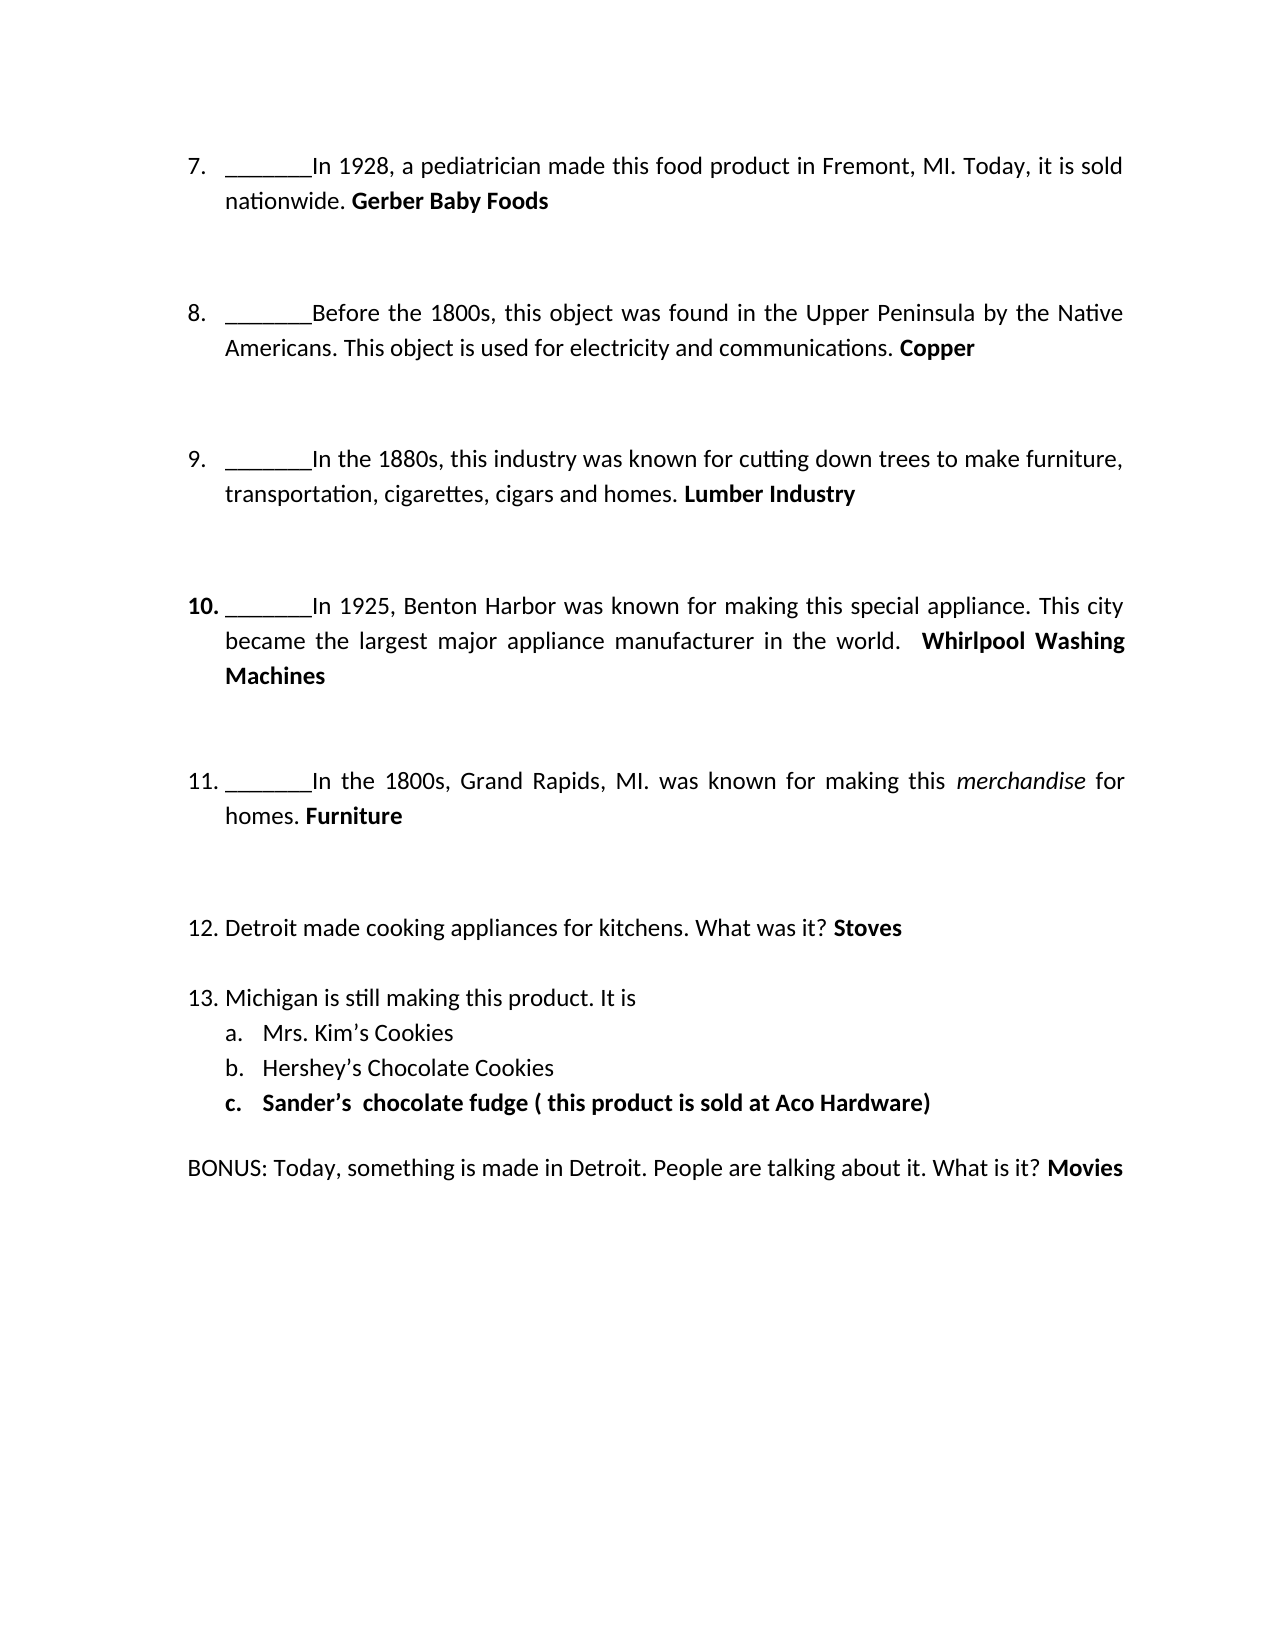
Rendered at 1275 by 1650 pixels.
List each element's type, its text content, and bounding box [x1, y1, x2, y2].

text BONUS: Today, something is made in Detroit. People are talking about it. What is it? Movies [150, 1152, 1125, 1183]
list Sander’s chocolate fudge ( this product is sold at Aco Hardware) [225, 1087, 1125, 1117]
list _______Before the 1800s, this object was found in the Upper Peninsula by the Native Americans. This object is used for electricity and communications. Copper [187, 297, 1125, 362]
list Michigan is still making this product. It is [187, 982, 1125, 1012]
list _______In 1928, a pediatrician made this food product in Fremont, MI. Today, it is sold nationwide. Gerber Baby Foods [187, 150, 1125, 216]
list _______In the 1800s, Grand Rapids, MI. was known for making this merchandise for homes. Furniture [187, 765, 1125, 831]
list _______In 1925, Benton Harbor was known for making this special appliance. This city became the largest major appliance manufacturer in the world. Whirlpool Washing Machines [187, 590, 1125, 691]
list Mrs. Kim’s Cookies [225, 1017, 1125, 1047]
list Detroit made cooking appliances for kitchens. What was it? Stoves [187, 912, 1125, 942]
list _______In the 1880s, this industry was known for cutting down trees to make furniture, transportation, cigarettes, cigars and homes. Lumber Industry [187, 443, 1125, 509]
list Hershey’s Chocolate Cookies [225, 1052, 1125, 1082]
